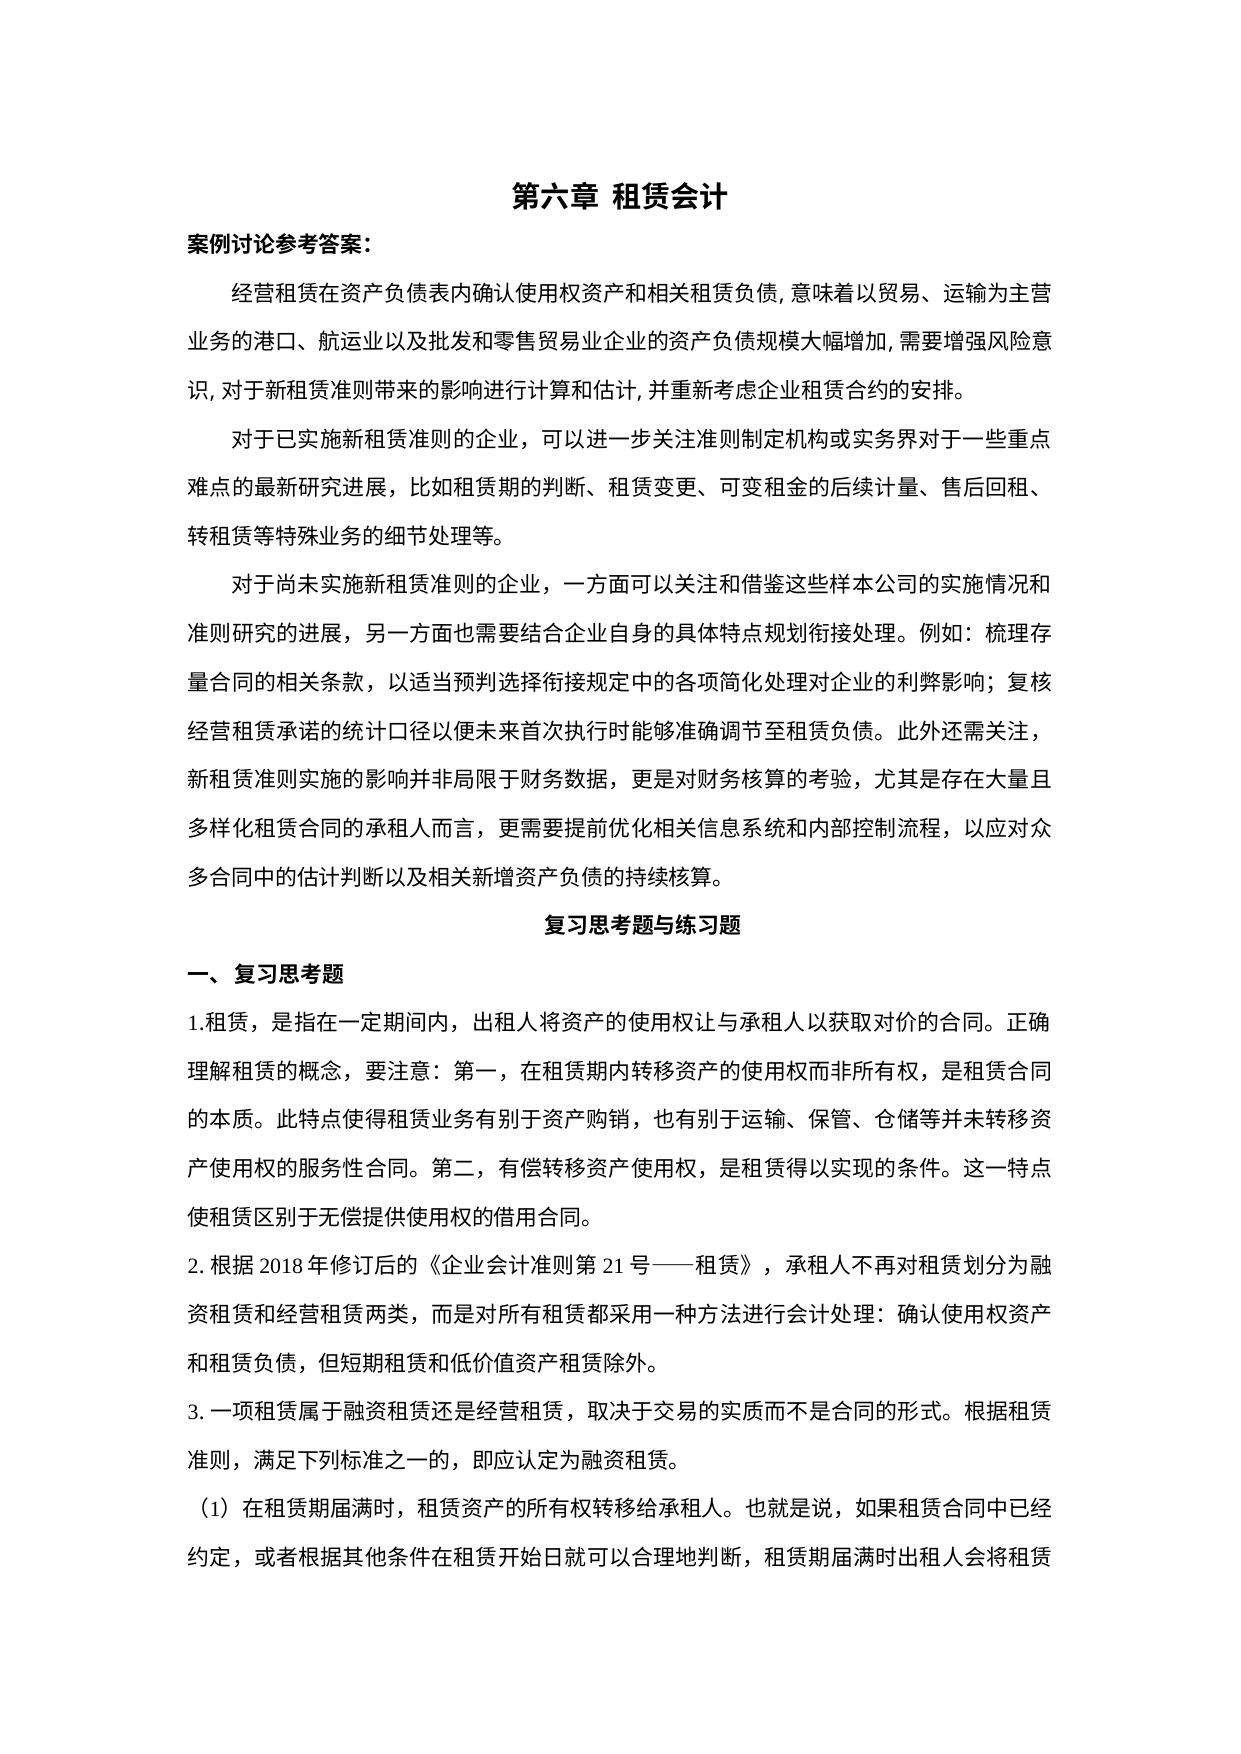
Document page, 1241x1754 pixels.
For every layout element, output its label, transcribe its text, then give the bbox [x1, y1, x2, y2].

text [187, 1491, 1053, 1572]
text 对于尚未实施新租赁准则的企业，一方面可以关注和借鉴这些样本公司的实施情况和准则研究的进展，另一方面也需要结合企业自身的具体特点规划衔接处理。例如：梳理存量合同的相关条款，以适当预判选择衔接规定中的各项简化处理对企业的利弊影响；复核经营租赁承诺的统计口径以便未来首次执行时能够准确调节至租赁负债。此外还需关注，新租赁准则实施的影响并非局限于财务数据，更是对财务核算的考验，尤其是存在大量且多样化租赁合同的承租人而言，更需要提前优化相关信息系统和内部控制流程，以应对众多合同中的估计判断以及相关新增资产负债的持续核算。 [187, 567, 1053, 892]
text 第六章 租赁会计 [187, 162, 1053, 227]
text 3. 一项租赁属于融资租赁还是经营租赁，取决于交易的实质而不是合同的形式。根据租赁准则，满足下列标准之一的，即应认定为融资租赁。 [187, 1394, 1053, 1475]
text 经营租赁在资产负债表内确认使用权资产和相关租赁负债, 意味着以贸易、运输为主营业务的港口、航运业以及批发和零售贸易业企业的资产负债规模大幅增加, 需要增强风险意识, 对于新租赁准则带来的影响进行计算和估计, 并重新考虑企业租赁合约的安排。 [187, 275, 1053, 405]
text 案例讨论参考答案： [187, 227, 1053, 259]
text 2. 根据2018年修订后的《企业会计准则第21号——租赁》，承租人不再对租赁划分为融资租赁和经营租赁两类，而是对所有租赁都采用一种方法进行会计处理：确认使用权资产和租赁负债，但短期租赁和低价值资产租赁除外。 [187, 1248, 1053, 1378]
text 1.租赁，是指在一定期间内，出租人将资产的使用权让与承租人以获取对价的合同。正确理解租赁的概念，要注意：第一，在租赁期内转移资产的使用权而非所有权，是租赁合同的本质。此特点使得租赁业务有别于资产购销，也有别于运输、保管、仓储等并未转移资产使用权的服务性合同。第二，有偿转移资产使用权，是租赁得以实现的条件。这一特点使租赁区别于无偿提供使用权的借用合同。 [187, 1004, 1053, 1232]
text 复习思考题与练习题 [187, 908, 1053, 940]
text 对于已实施新租赁准则的企业，可以进一步关注准则制定机构或实务界对于一些重点难点的最新研究进展，比如租赁期的判断、租赁变更、可变租金的后续计量、售后回租、转租赁等特殊业务的细节处理等。 [187, 421, 1053, 551]
list 复习思考题 [187, 956, 1053, 989]
